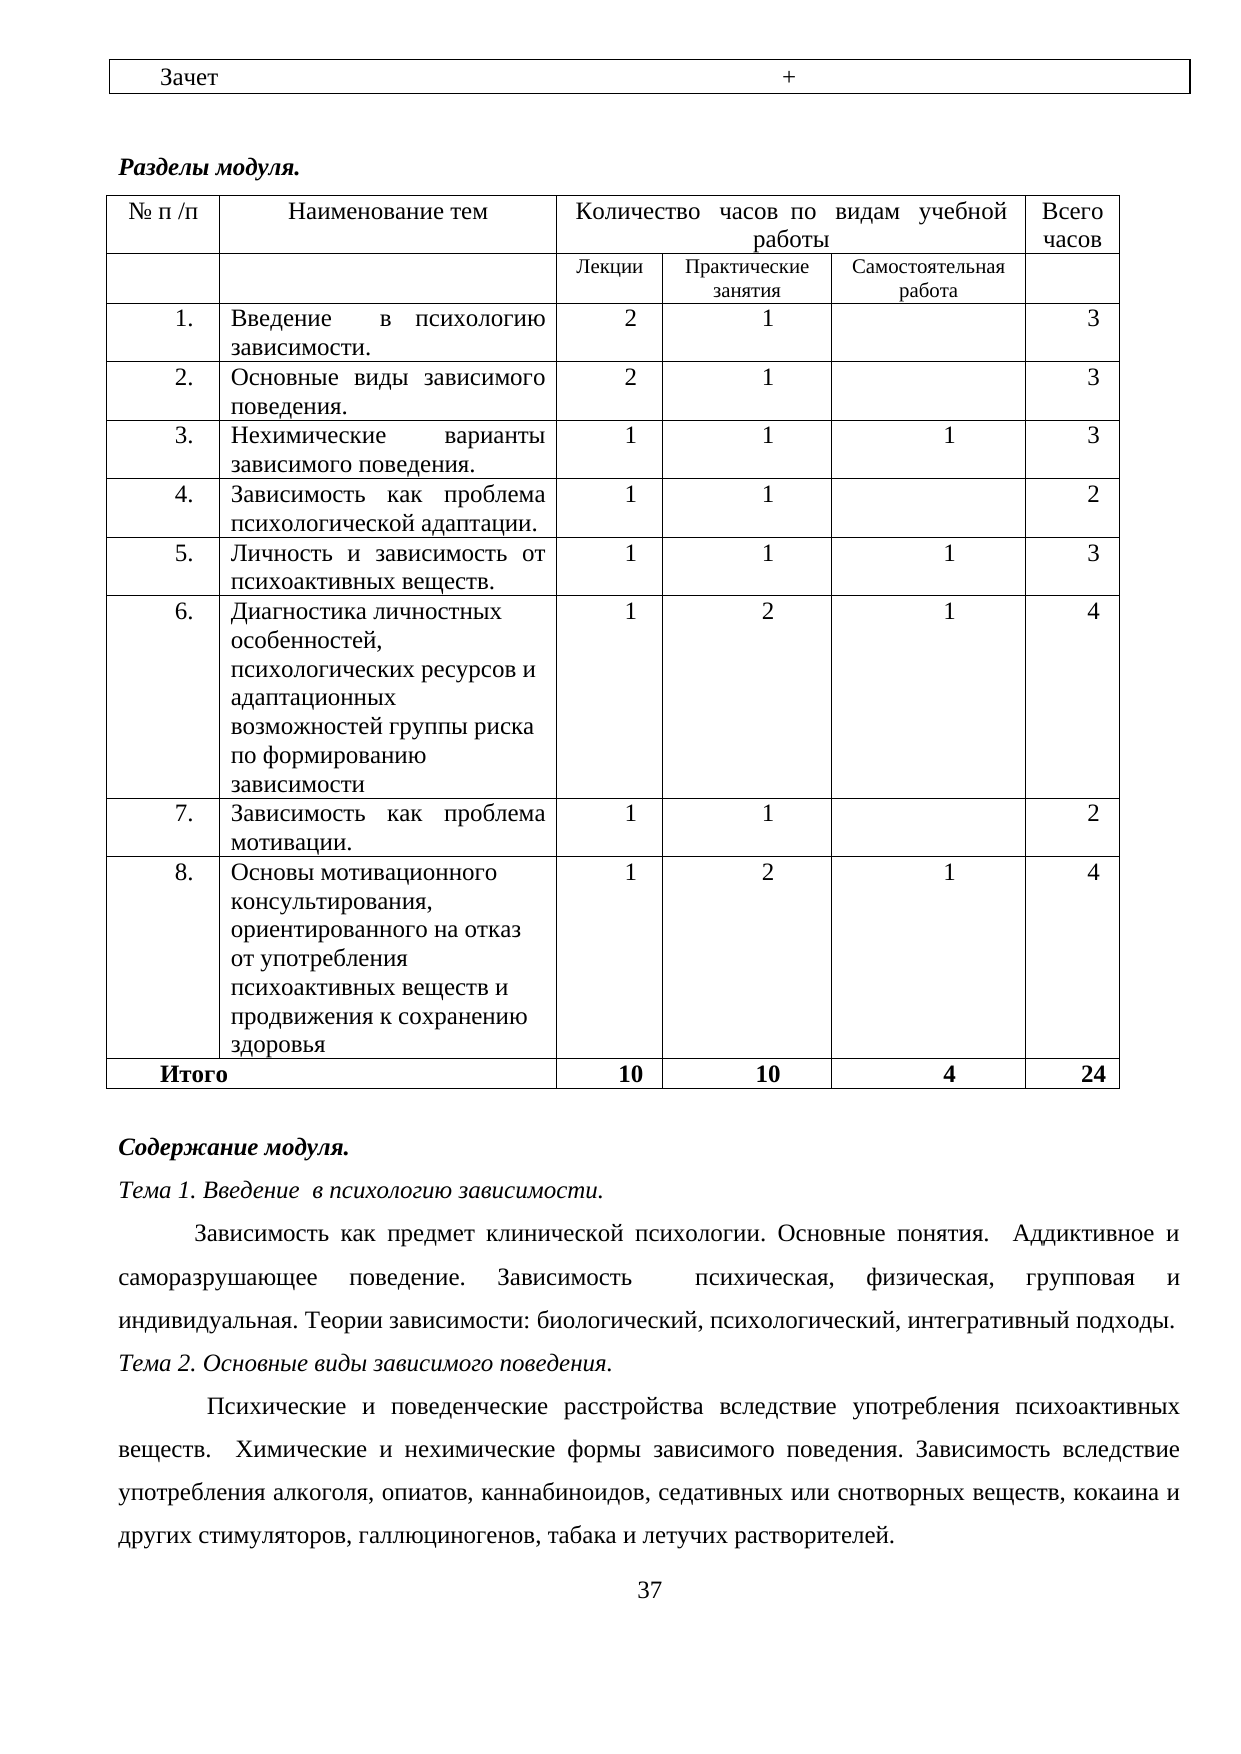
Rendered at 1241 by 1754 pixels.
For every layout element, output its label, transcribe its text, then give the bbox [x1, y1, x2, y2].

table_cell Итого [107, 1059, 556, 1088]
table_cell Зависимость как проблема психологической адаптации. [220, 479, 556, 537]
table_cell 8. [107, 857, 219, 1058]
table_cell Самостоятельная работа [832, 254, 1025, 302]
table_header Количество часов по видам учебной работы [557, 196, 1025, 253]
table_cell [220, 254, 556, 302]
table_cell 10 [557, 1059, 662, 1088]
table_cell 1 [557, 421, 662, 478]
table_cell 1 [663, 421, 831, 478]
table_cell 7. [107, 799, 219, 856]
table_cell 3. [107, 421, 219, 478]
table_cell 1 [832, 857, 1025, 1058]
table_cell 2 [663, 857, 831, 1058]
table_cell Введение в психологию зависимости. [220, 304, 556, 361]
table_cell 3 [1026, 362, 1119, 419]
table_cell [832, 362, 1025, 419]
table_cell [832, 799, 1025, 856]
text Тема 1. Введение в психологию зависимости. [118, 1175, 1181, 1204]
table_cell 1 [557, 857, 662, 1058]
table_cell [107, 254, 219, 302]
table_cell 3 [1026, 304, 1119, 361]
table_cell 6. [107, 596, 219, 797]
table_header Всего часов [1026, 196, 1119, 253]
text Зачет + [110, 60, 1189, 93]
table_cell 1 [832, 421, 1025, 478]
table_cell [832, 479, 1025, 537]
table_cell 2 [1026, 479, 1119, 537]
table_cell 5. [107, 538, 219, 595]
table_cell Личность и зависимость от психоактивных веществ. [220, 538, 556, 595]
table_cell 4 [1026, 596, 1119, 797]
text Зависимость как предмет клинической психологии. Основные понятия. Аддиктивное и саморазрушающее поведение. Зависимость психическая, физическая, групповая и индивидуальная. Теории зависимости: биологический, психологический, интегративный подходы. [118, 1218, 1181, 1333]
table_cell 1 [557, 596, 662, 797]
table_cell 2 [1026, 799, 1119, 856]
table_cell 1 [663, 304, 831, 361]
table_cell Основы мотивационного консультирования, ориентированного на отказ от употребления психоактивных веществ и продвижения к сохранению здоровья [220, 857, 556, 1058]
table_cell 1 [832, 596, 1025, 797]
table_cell 2 [557, 304, 662, 361]
table_cell [1026, 254, 1119, 302]
table_cell Практические занятия [663, 254, 831, 302]
table_cell 4 [1026, 857, 1119, 1058]
text Разделы модуля. [118, 152, 1181, 180]
table_cell 24 [1026, 1059, 1119, 1088]
table_cell 3 [1026, 421, 1119, 478]
table_cell 1 [557, 479, 662, 537]
table_cell Диагностика личностных особенностей, психологических ресурсов и адаптационных возможностей группы риска по формированию зависимости [220, 596, 556, 797]
table_cell 1 [663, 799, 831, 856]
table_cell 1 [663, 479, 831, 537]
table_cell Основные виды зависимого поведения. [220, 362, 556, 419]
text Содержание модуля. [118, 1132, 1181, 1161]
table_cell 1 [557, 799, 662, 856]
table_cell 2 [557, 362, 662, 419]
table_cell 3 [1026, 538, 1119, 595]
table_header Наименование тем [220, 196, 556, 253]
table_cell 4 [832, 1059, 1025, 1088]
table_cell [832, 304, 1025, 361]
table_header № п /п [107, 196, 219, 253]
table_cell 2. [107, 362, 219, 419]
table_cell 1 [832, 538, 1025, 595]
text Тема 2. Основные виды зависимого поведения. [118, 1348, 1181, 1377]
table_cell 1 [663, 362, 831, 419]
table_cell Нехимические варианты зависимого поведения. [220, 421, 556, 478]
table_cell 1. [107, 304, 219, 361]
table_cell 1 [663, 538, 831, 595]
table_cell 10 [663, 1059, 831, 1088]
table_cell 4. [107, 479, 219, 537]
table_cell Лекции [557, 254, 662, 302]
table_cell Зависимость как проблема мотивации. [220, 799, 556, 856]
table_cell 1 [557, 538, 662, 595]
table_cell 2 [663, 596, 831, 797]
text Психические и поведенческие расстройства вследствие употребления психоактивных веществ. Химические и нехимические формы зависимого поведения. Зависимость вследствие употребления алкоголя, опиатов, каннабиноидов, седативных или снотворных веществ, кокаина и других стимуляторов, галлюциногенов, табака и летучих растворителей. [118, 1391, 1181, 1549]
